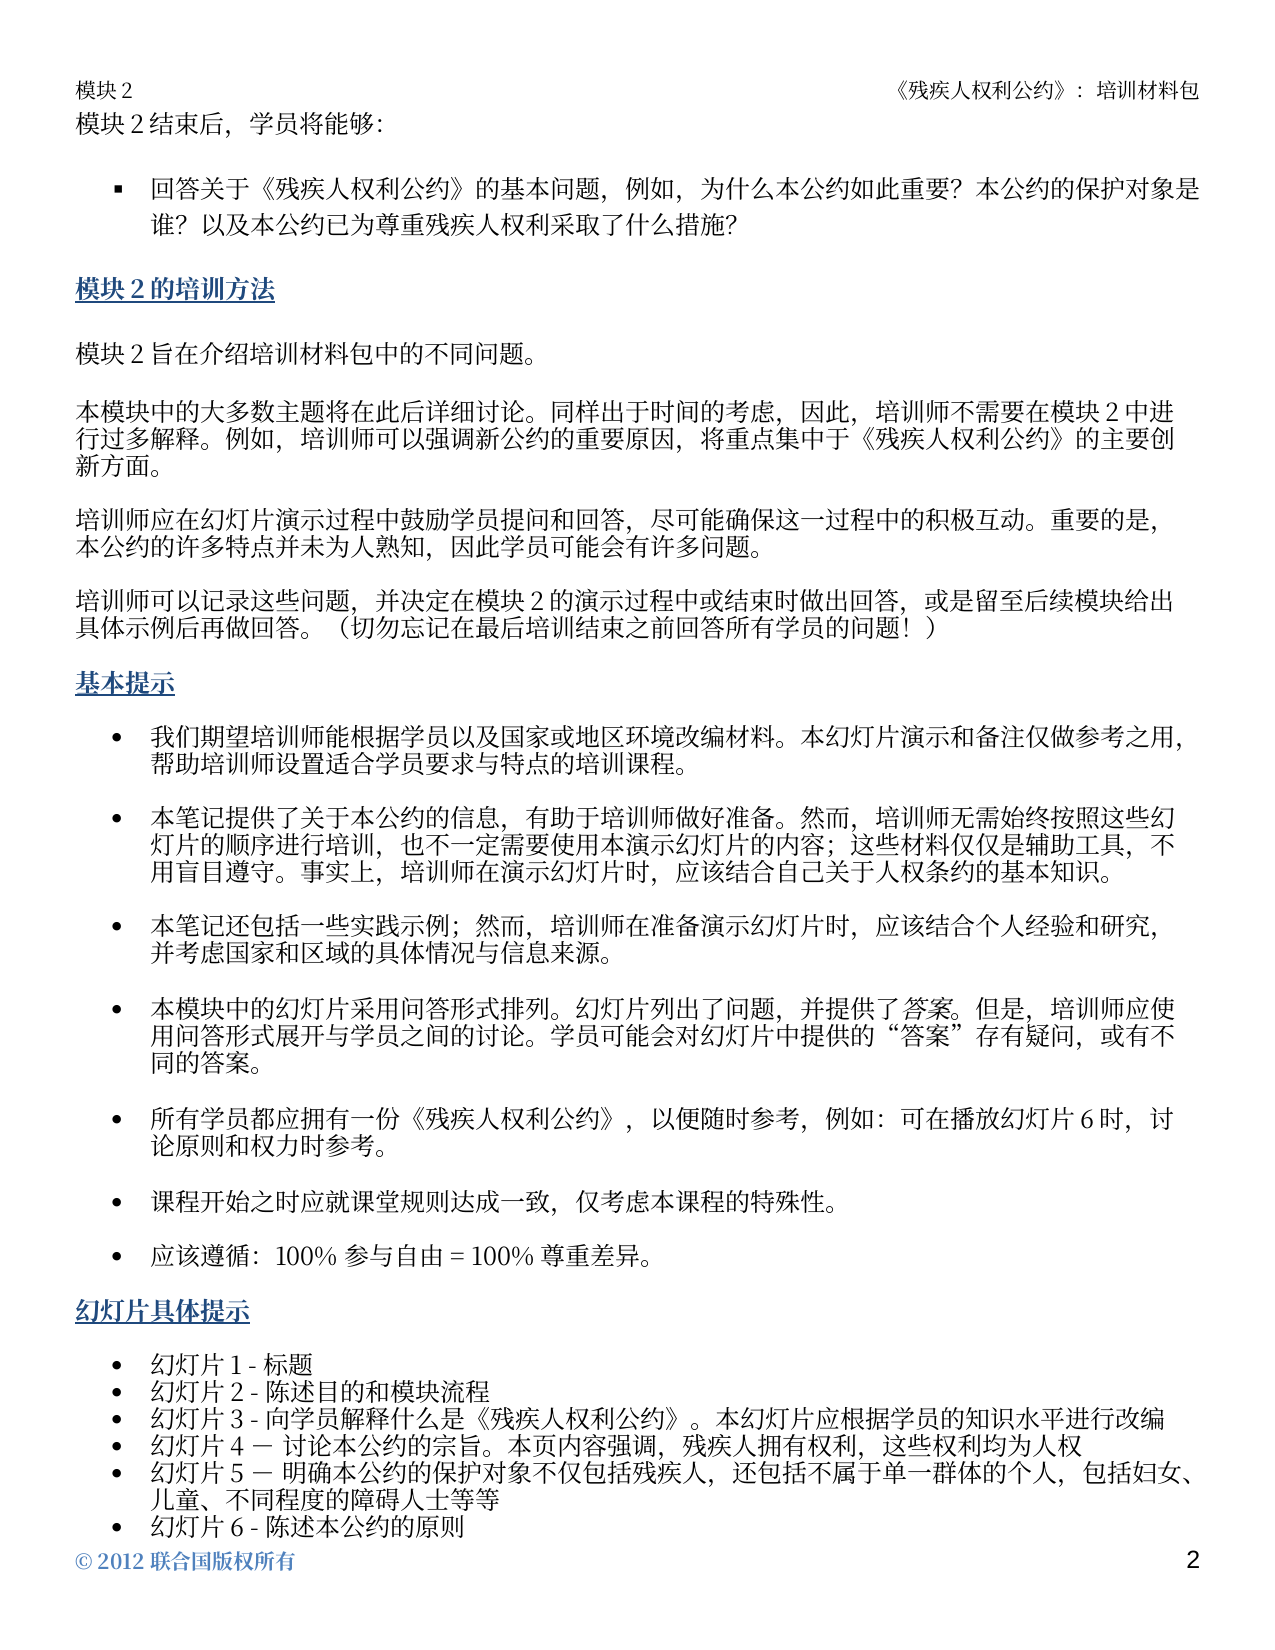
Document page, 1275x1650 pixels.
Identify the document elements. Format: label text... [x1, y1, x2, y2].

list 课程开始之时应就课堂规则达成一致，仅考虑本课程的特殊性。 [112, 1190, 1198, 1217]
text 模块2结束后，学员将能够： [75, 105, 1200, 141]
list 本笔记提供了关于本公约的信息，有助于培训师做好准备。然而，培训师无需始终按照这些幻灯片的顺序进行培训，也不一定需要使用本演示幻灯片的内容；这些材料仅仅是辅助工具，不用盲目遵守。事实上，培训师在演示幻灯片时，应该结合自己关于人权条约的基本知识。 [112, 806, 1198, 887]
list 本模块中的幻灯片采用问答形式排列。幻灯片列出了问题，并提供了答案。但是，培训师应使用问答形式展开与学员之间的讨论。学员可能会对幻灯片中提供的“答案”存有疑问，或有不同的答案。 [112, 997, 1198, 1078]
list 应该遵循：100% 参与自由 = 100% 尊重差异。 [112, 1244, 1198, 1271]
list 幻灯片4 － 讨论本公约的宗旨。本页内容强调，残疾人拥有权利，这些权利均为人权 [112, 1434, 1198, 1461]
text 模块2旨在介绍培训材料包中的不同问题。 [75, 335, 1200, 371]
list 回答关于《残疾人权利公约》的基本问题，例如，为什么本公约如此重要？本公约的保护对象是谁？以及本公约已为尊重残疾人权利采取了什么措施？ [112, 169, 1200, 241]
list 幻灯片6 - 陈述本公约的原则 [112, 1515, 1198, 1542]
text 幻灯片具体提示 [75, 1298, 1198, 1325]
text 培训师应在幻灯片演示过程中鼓励学员提问和回答，尽可能确保这一过程中的积极互动。重要的是，本公约的许多特点并未为人熟知，因此学员可能会有许多问题。 [75, 508, 1198, 562]
list 幻灯片5 － 明确本公约的保护对象不仅包括残疾人，还包括不属于单一群体的个人，包括妇女、儿童、不同程度的障碍人士等等 [112, 1461, 1198, 1515]
text 模块2的培训方法 [75, 270, 1200, 306]
text 培训师可以记录这些问题，并决定在模块2的演示过程中或结束时做出回答，或是留至后续模块给出具体示例后再做回答。（切勿忘记在最后培训结束之前回答所有学员的问题！） [75, 589, 1198, 643]
list 所有学员都应拥有一份《残疾人权利公约》，以便随时参考，例如：可在播放幻灯片6时，讨论原则和权力时参考。 [112, 1107, 1198, 1161]
list 我们期望培训师能根据学员以及国家或地区环境改编材料。本幻灯片演示和备注仅做参考之用，帮助培训师设置适合学员要求与特点的培训课程。 [112, 724, 1198, 779]
list 幻灯片2 - 陈述目的和模块流程 [112, 1379, 1198, 1407]
text 本模块中的大多数主题将在此后详细讨论。同样出于时间的考虑，因此，培训师不需要在模块2中进行过多解释。例如，培训师可以强调新公约的重要原因，将重点集中于《残疾人权利公约》的主要创新方面。 [75, 399, 1198, 481]
list 本笔记还包括一些实践示例；然而，培训师在准备演示幻灯片时，应该结合个人经验和研究，并考虑国家和区域的具体情况与信息来源。 [112, 914, 1198, 968]
list 幻灯片3 - 向学员解释什么是《残疾人权利公约》。本幻灯片应根据学员的知识水平进行改编 [112, 1407, 1198, 1434]
list 幻灯片1 - 标题 [112, 1352, 1198, 1379]
text 基本提示 [75, 670, 1198, 697]
